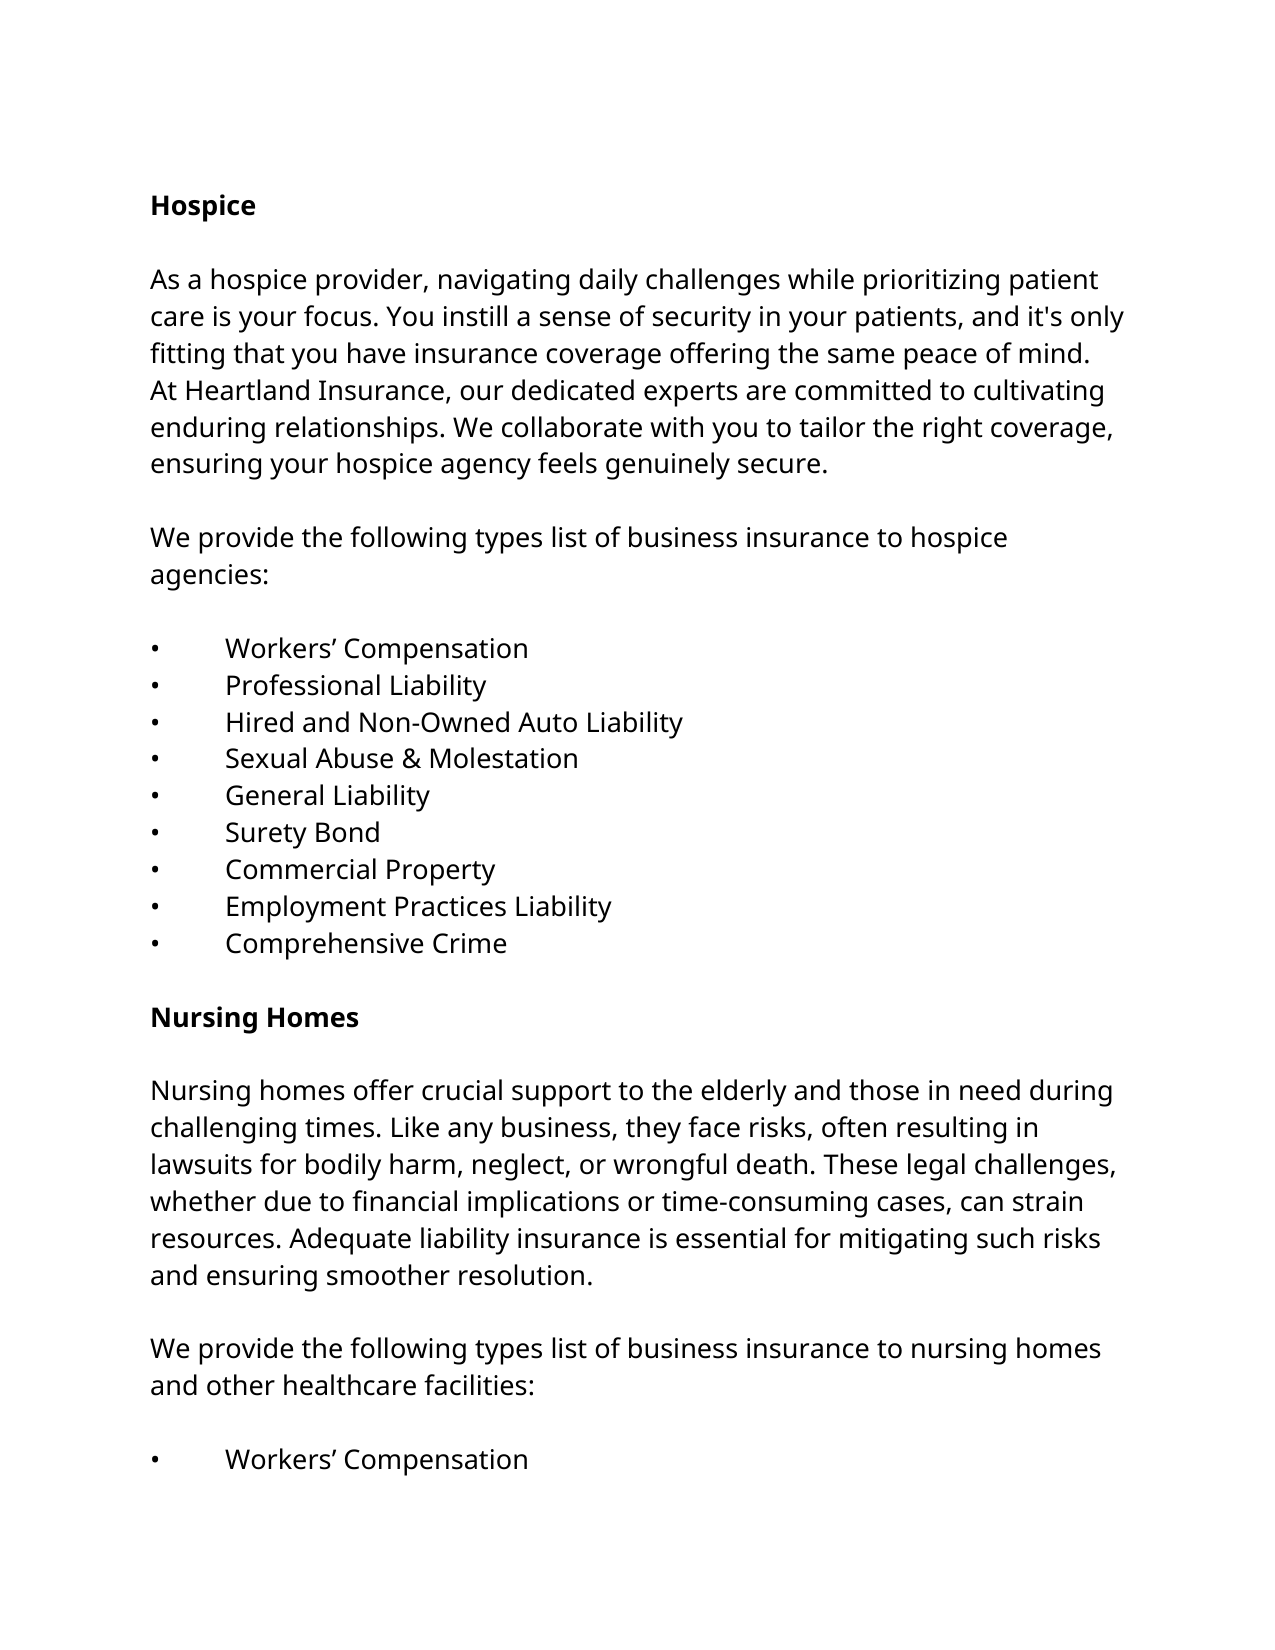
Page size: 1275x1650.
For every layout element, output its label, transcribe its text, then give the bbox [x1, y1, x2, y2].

list Sexual Abuse & Molestation [150, 740, 1125, 777]
list General Liability [150, 777, 1125, 814]
text We provide the following types list of business insurance to nursing homes and other healthcare facilities: [150, 1330, 1125, 1404]
list Surety Bond [150, 814, 1125, 851]
list Commercial Property [150, 851, 1125, 887]
list Workers’ Compensation [150, 1441, 1125, 1477]
list Comprehensive Crime [150, 924, 1125, 961]
text Hospice [150, 187, 1125, 224]
list Workers’ Compensation [150, 629, 1125, 666]
text We provide the following types list of business insurance to hospice agencies: [150, 519, 1125, 592]
list Professional Liability [150, 666, 1125, 703]
list Hired and Non-Owned Auto Liability [150, 703, 1125, 740]
text Nursing Homes [150, 998, 1125, 1035]
text Nursing homes offer crucial support to the elderly and those in need during challenging times. Like any business, they face risks, often resulting in lawsuits for bodily harm, neglect, or wrongful death. These legal challenges, whether due to financial implications or time-consuming cases, can strain resources. Adequate liability insurance is essential for mitigating such risks and ensuring smoother resolution. [150, 1072, 1125, 1293]
text As a hospice provider, navigating daily challenges while prioritizing patient care is your focus. You instill a sense of security in your patients, and it's only fitting that you have insurance coverage offering the same peace of mind. At Heartland Insurance, our dedicated experts are committed to cultivating enduring relationships. We collaborate with you to tailor the right coverage, ensuring your hospice agency feels genuinely secure. [150, 261, 1125, 482]
list Employment Practices Liability [150, 887, 1125, 924]
